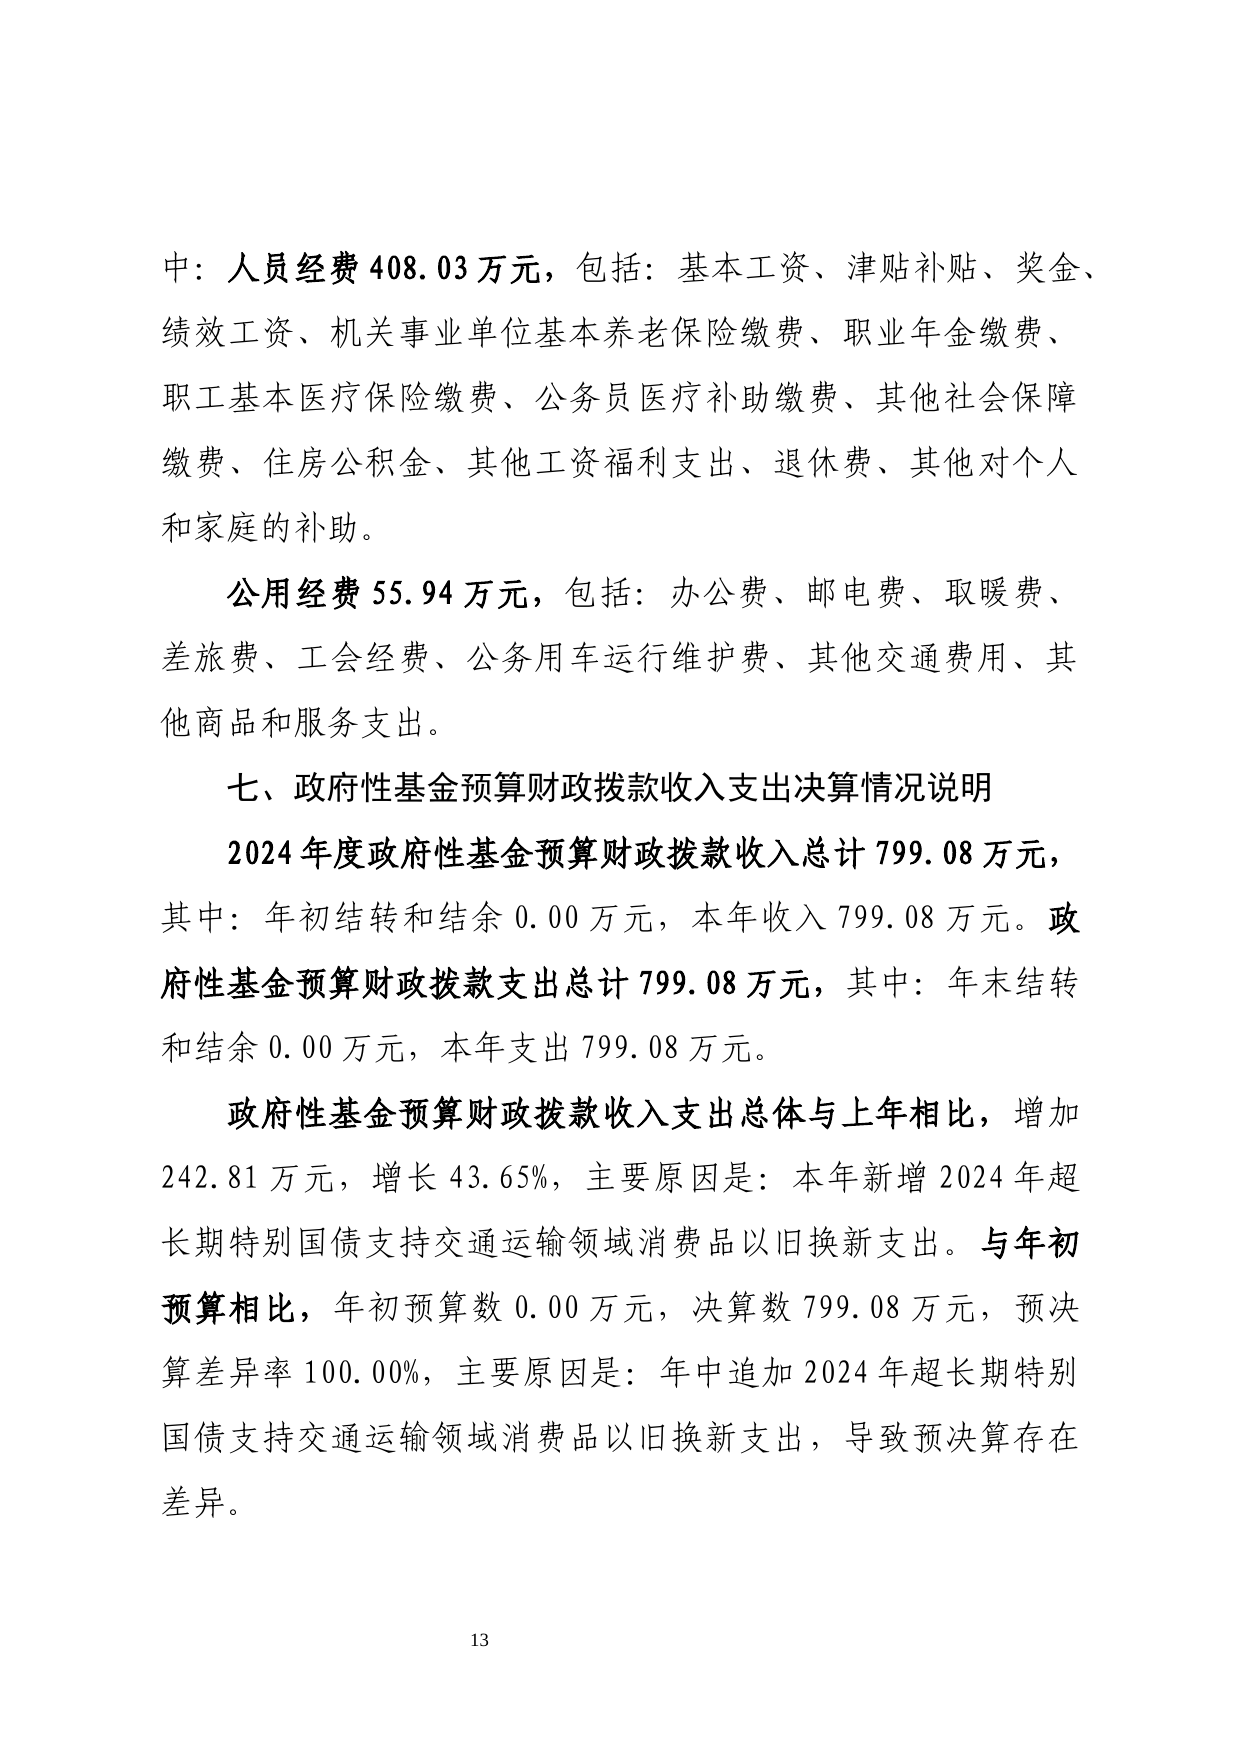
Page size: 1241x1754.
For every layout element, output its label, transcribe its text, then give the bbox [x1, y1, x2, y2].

text 公用经费55.94万元，包括：办公费、邮电费、取暖费、差旅费、工会经费、公务用车运行维护费、其他交通费用、其他商品和服务支出。 [159, 558, 1081, 753]
text 政府性基金预算财政拨款收入支出总体与上年相比，增加242.81万元，增长43.65%，主要原因是：本年新增2024年超长期特别国债支持交通运输领域消费品以旧换新支出。与年初预算相比，年初预算数0.00万元，决算数799.08万元，预决算差异率100.00%，主要原因是：年中追加2024年超长期特别国债支持交通运输领域消费品以旧换新支出，导致预决算存在差异。 [159, 1078, 1081, 1533]
text 七、政府性基金预算财政拨款收入支出决算情况说明 [159, 753, 1081, 818]
text 2024年度政府性基金预算财政拨款收入总计799.08万元，其中：年初结转和结余0.00万元，本年收入799.08万元。政府性基金预算财政拨款支出总计799.08万元，其中：年末结转和结余0.00万元，本年支出799.08万元。 [159, 818, 1081, 1078]
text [159, 233, 1081, 558]
